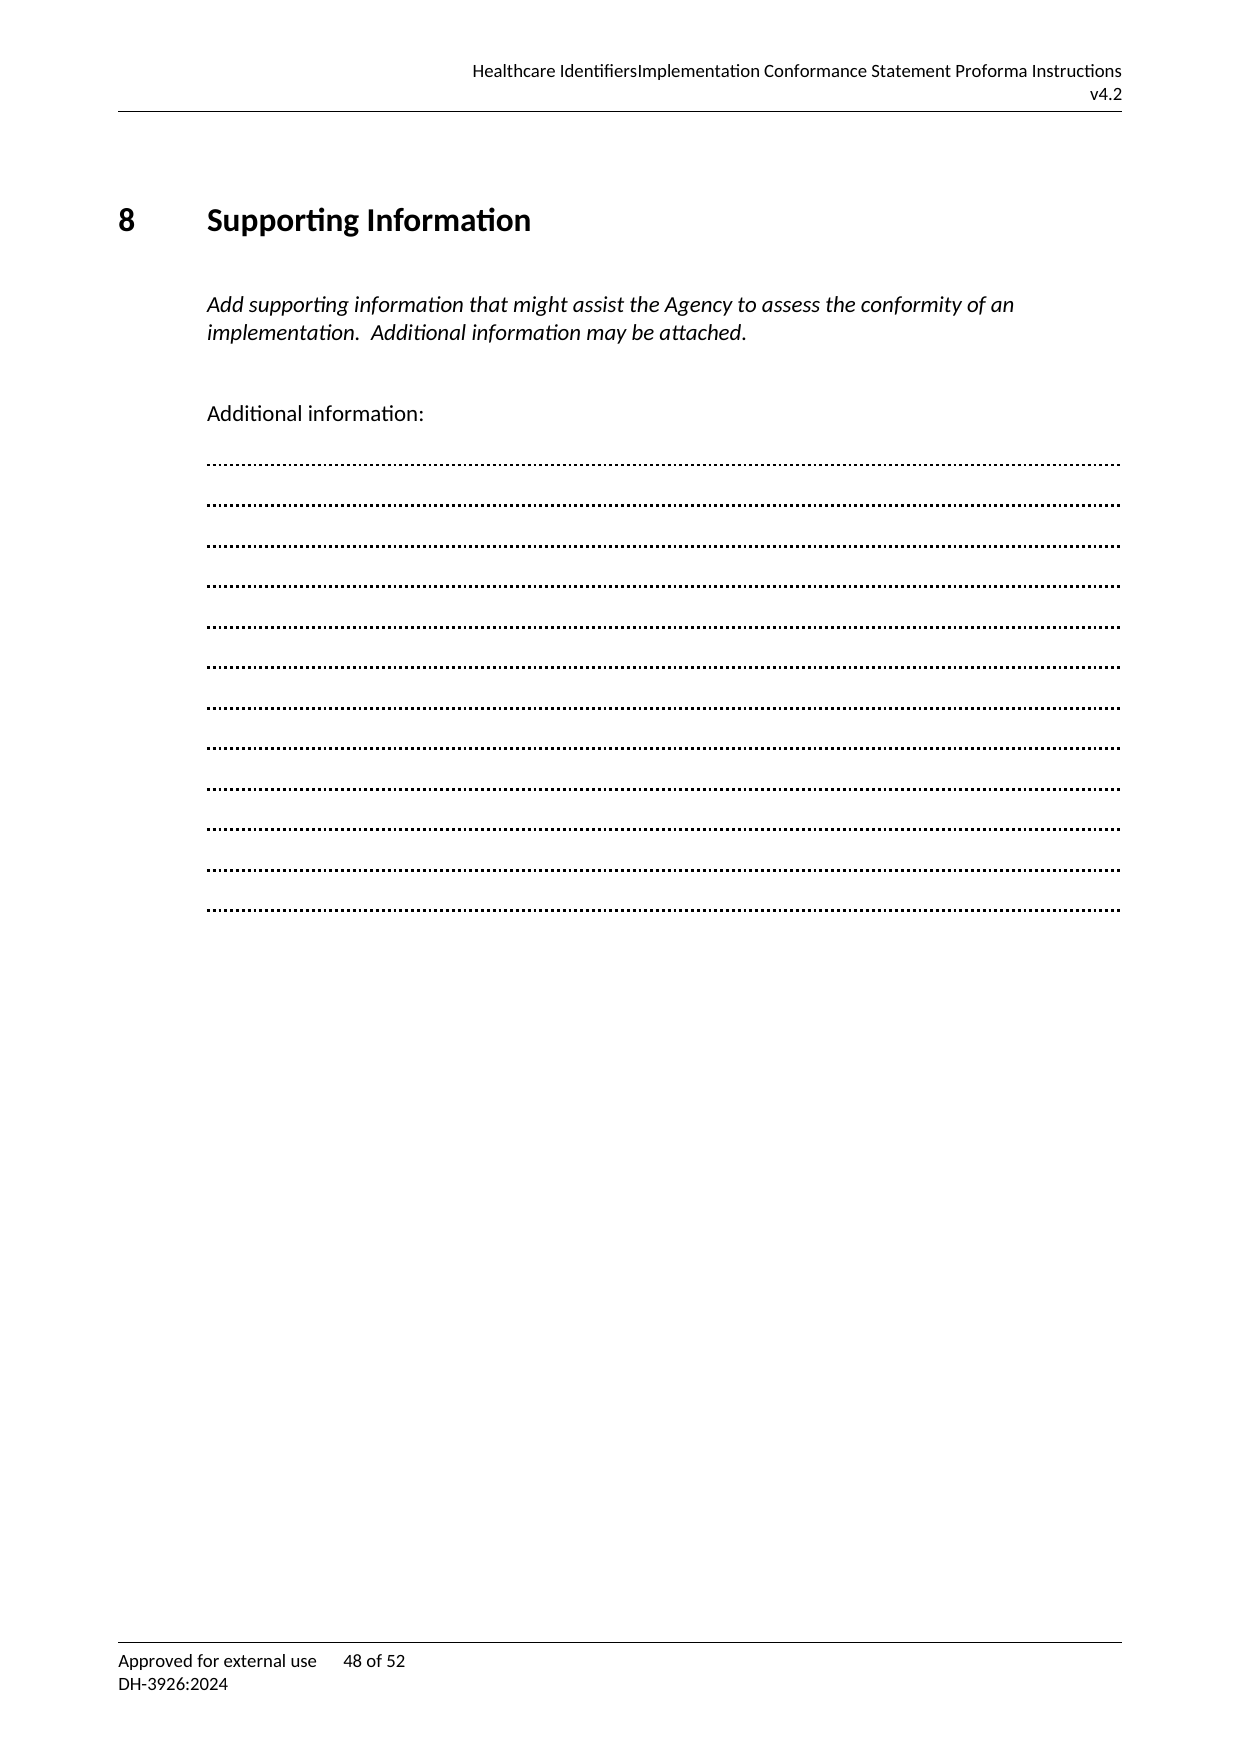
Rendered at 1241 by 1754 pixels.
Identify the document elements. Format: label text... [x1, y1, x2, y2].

text Additional information: [207, 399, 1122, 427]
subtitle Supporting Information [118, 199, 1122, 240]
text Add supporting information that might assist the Agency to assess the conformity of an implementation. Additional information may be attached. [207, 290, 1122, 346]
